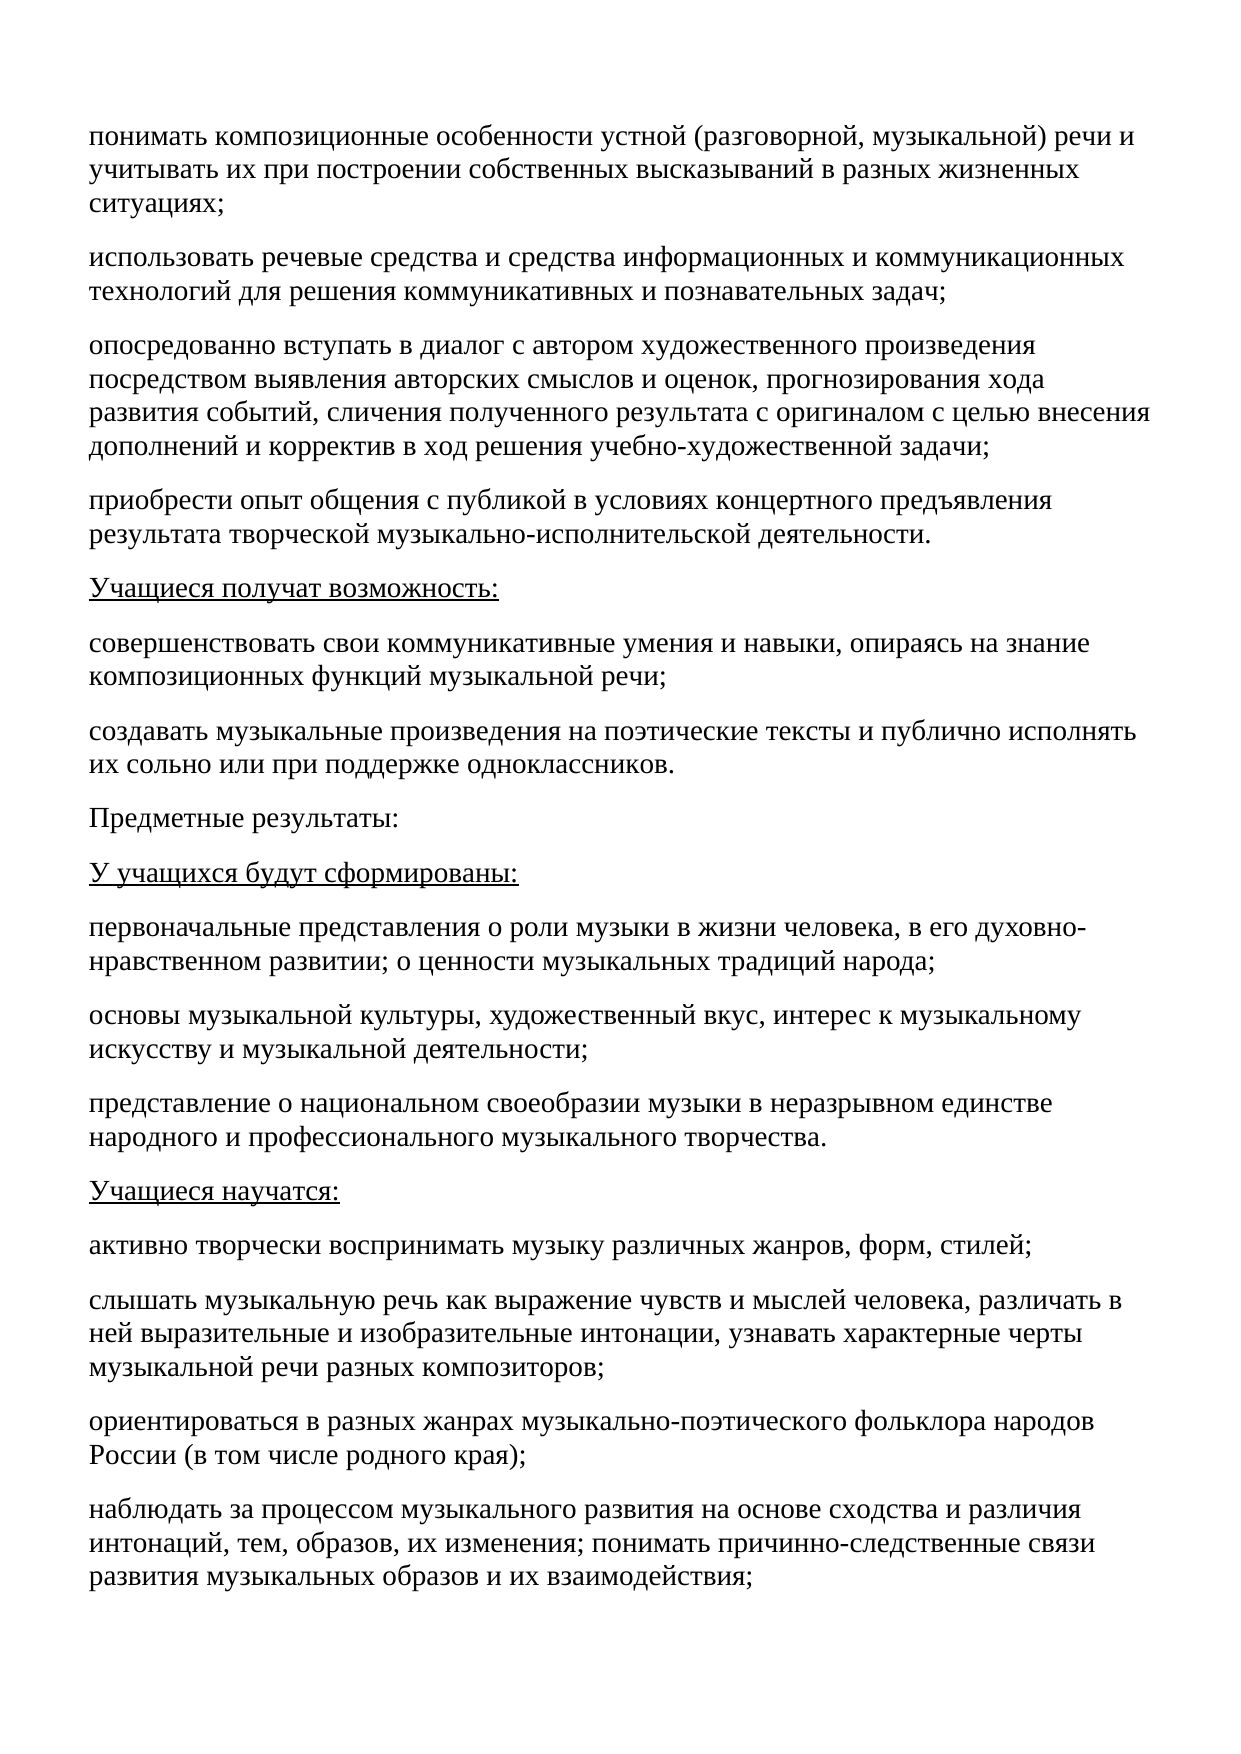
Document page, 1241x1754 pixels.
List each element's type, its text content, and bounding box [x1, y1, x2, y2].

text У учащихся будут сформированы: [89, 855, 1152, 888]
text создавать музыкальные произведения на поэтические тексты и публично исполнять их сольно или при поддержке одноклассников. [89, 713, 1152, 780]
text Учащиеся научатся: [89, 1173, 1152, 1207]
text опосредованно вступать в диалог с автором художественного произведения посредством выявления авторских смыслов и оценок, прогнозирования хода развития событий, сличения полученного результата с оригиналом с целью внесения дополнений и корректив в ход решения учебно-художественной задачи; [89, 327, 1152, 462]
text Предметные результаты: [89, 801, 1152, 834]
text приобрести опыт общения с публикой в условиях концертного предъявления результата творческой музыкально-исполнительской деятельности. [89, 482, 1152, 549]
text представление о национальном своеобразии музыки в неразрывном единстве народного и профессионального музыкального творчества. [89, 1085, 1152, 1152]
text активно творчески воспринимать музыку различных жанров, форм, стилей; [89, 1227, 1152, 1261]
text основы музыкальной культуры, художественный вкус, интерес к музыкальному искусству и музыкальной деятельности; [89, 997, 1152, 1064]
text ориентироваться в разных жанрах музыкально-поэтического фольклора народов России (в том числе родного края); [89, 1403, 1152, 1470]
text наблюдать за процессом музыкального развития на основе сходства и различия интонаций, тем, образов, их изменения; понимать причинно-следственные связи развития музыкальных образов и их взаимодействия; [89, 1491, 1152, 1592]
text первоначальные представления о роли музыки в жизни человека, в его духовно-нравственном развитии; о ценности музыкальных традиций народа; [89, 909, 1152, 976]
text совершенствовать свои коммуникативные умения и навыки, опираясь на знание композиционных функций музыкальной речи; [89, 625, 1152, 692]
text использовать речевые средства и средства информационных и коммуникационных технологий для решения коммуникативных и познавательных задач; [89, 239, 1152, 307]
text Учащиеся получат возможность: [89, 570, 1152, 604]
text слышать музыкальную речь как выражение чувств и мыслей человека, различать в ней выразительные и изобразительные интонации, узнавать характерные черты музыкальной речи разных композиторов; [89, 1282, 1152, 1382]
text понимать композиционные особенности устной (разговорной, музыкальной) речи и учитывать их при построении собственных высказываний в разных жизненных ситуациях; [89, 118, 1152, 219]
